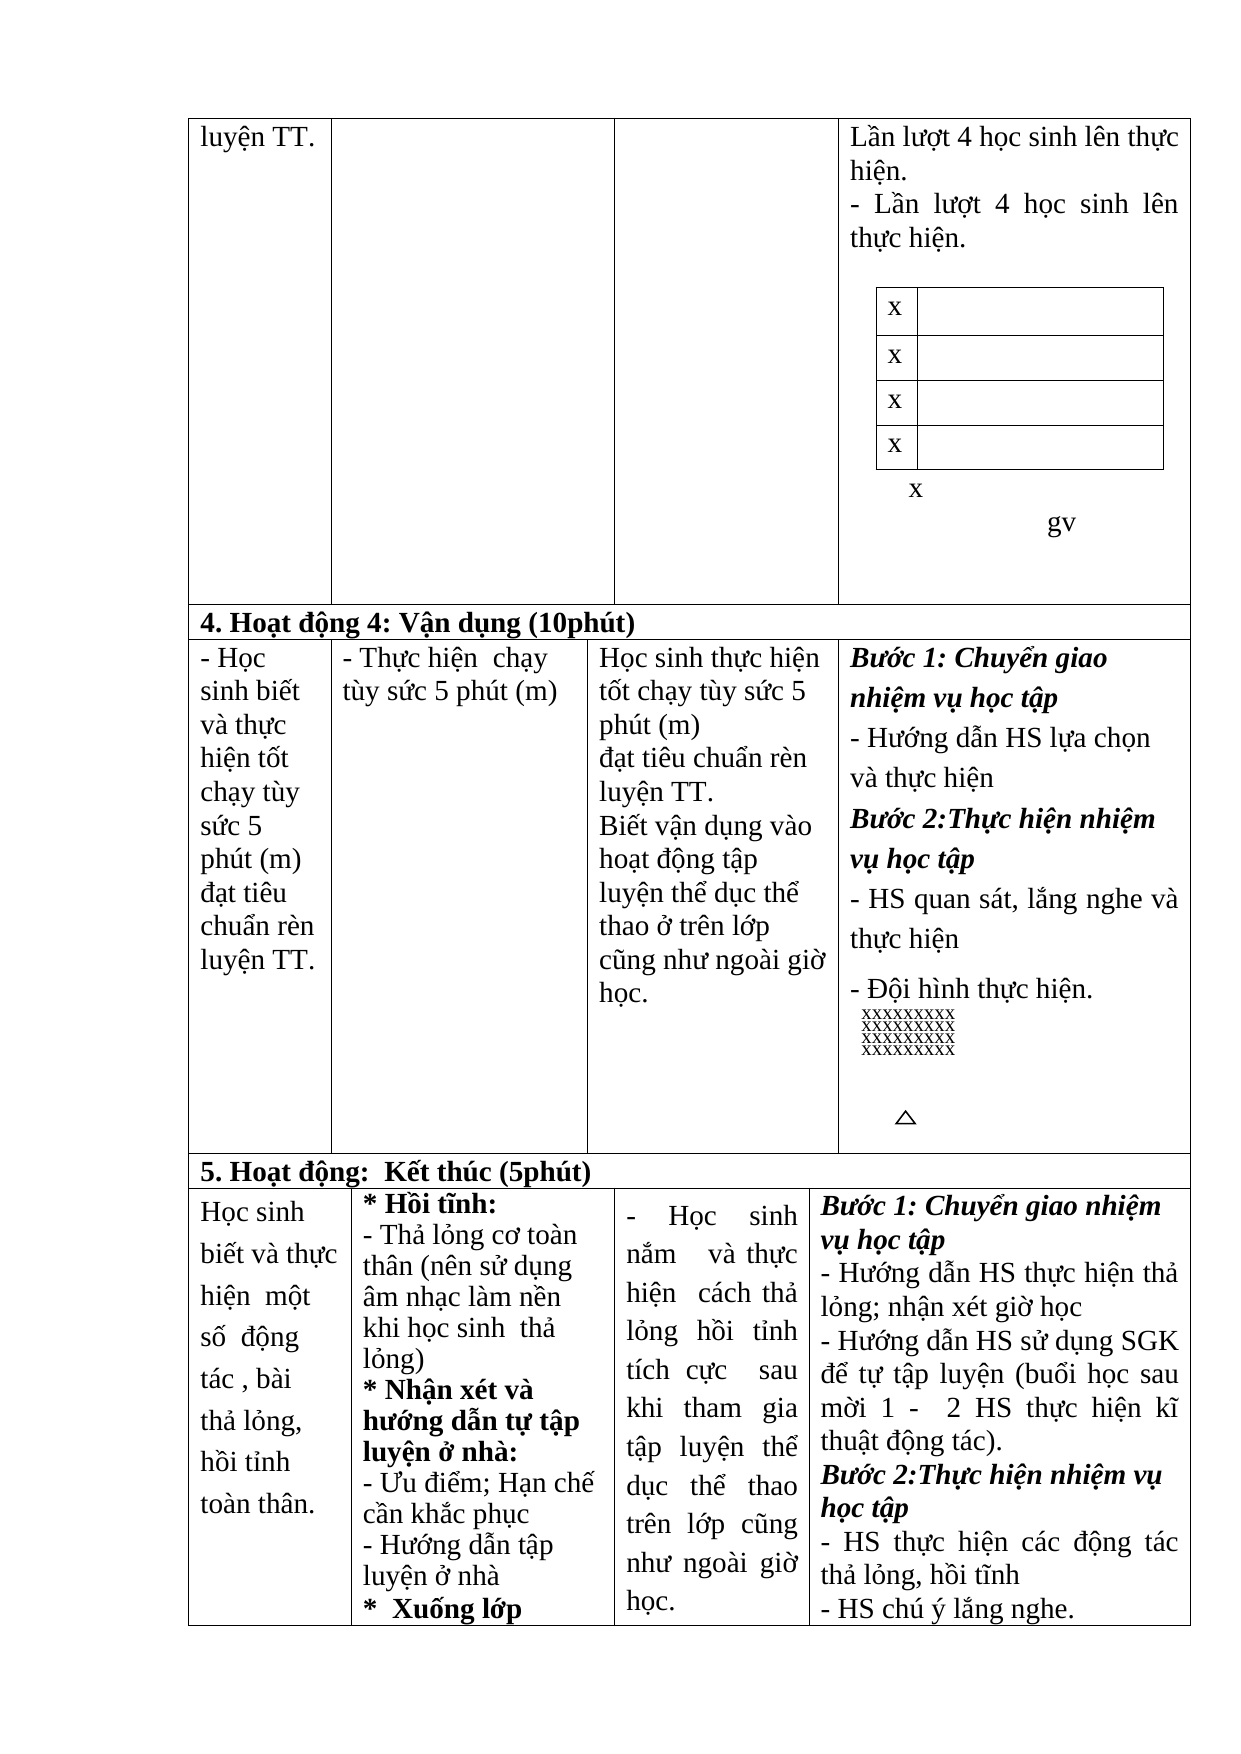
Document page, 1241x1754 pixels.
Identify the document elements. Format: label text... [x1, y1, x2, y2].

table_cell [332, 119, 614, 604]
table_cell Bước 1: Chuyển giao nhiệm vụ học tập - Hướng dẫn HS lựa chọn và thực hiện Bước 2:Thực hiện nhiệm vụ học tập - HS quan sát, lắng nghe và thực hiện - Đội hình thực hiện. [839, 640, 1190, 1153]
table_cell - Thực hiện chạy tùy sức 5 phút (m) [332, 640, 587, 1153]
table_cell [615, 1189, 809, 1624]
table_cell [810, 1189, 1190, 1624]
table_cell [615, 119, 838, 604]
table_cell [839, 119, 1190, 604]
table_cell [189, 119, 331, 604]
table_cell 5. Hoạt động: Kết thúc (5phút) [189, 1154, 1190, 1187]
table_cell Học sinh thực hiện tốt chạy tùy sức 5 phút (m) đạt tiêu chuẩn rèn luyện TT. Biết vận dụng vào hoạt động tập luyện thể dục thể thao ở trên lớp cũng như ngoài giờ học. [588, 640, 838, 1153]
table_cell 4. Hoạt động 4: Vận dụng (10phút) [189, 605, 1190, 639]
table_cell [352, 1189, 614, 1624]
table_cell - Học sinh biết và thực hiện tốt chạy tùy sức 5 phút (m) đạt tiêu chuẩn rèn luyện TT. [189, 640, 331, 1153]
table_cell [189, 1189, 351, 1624]
